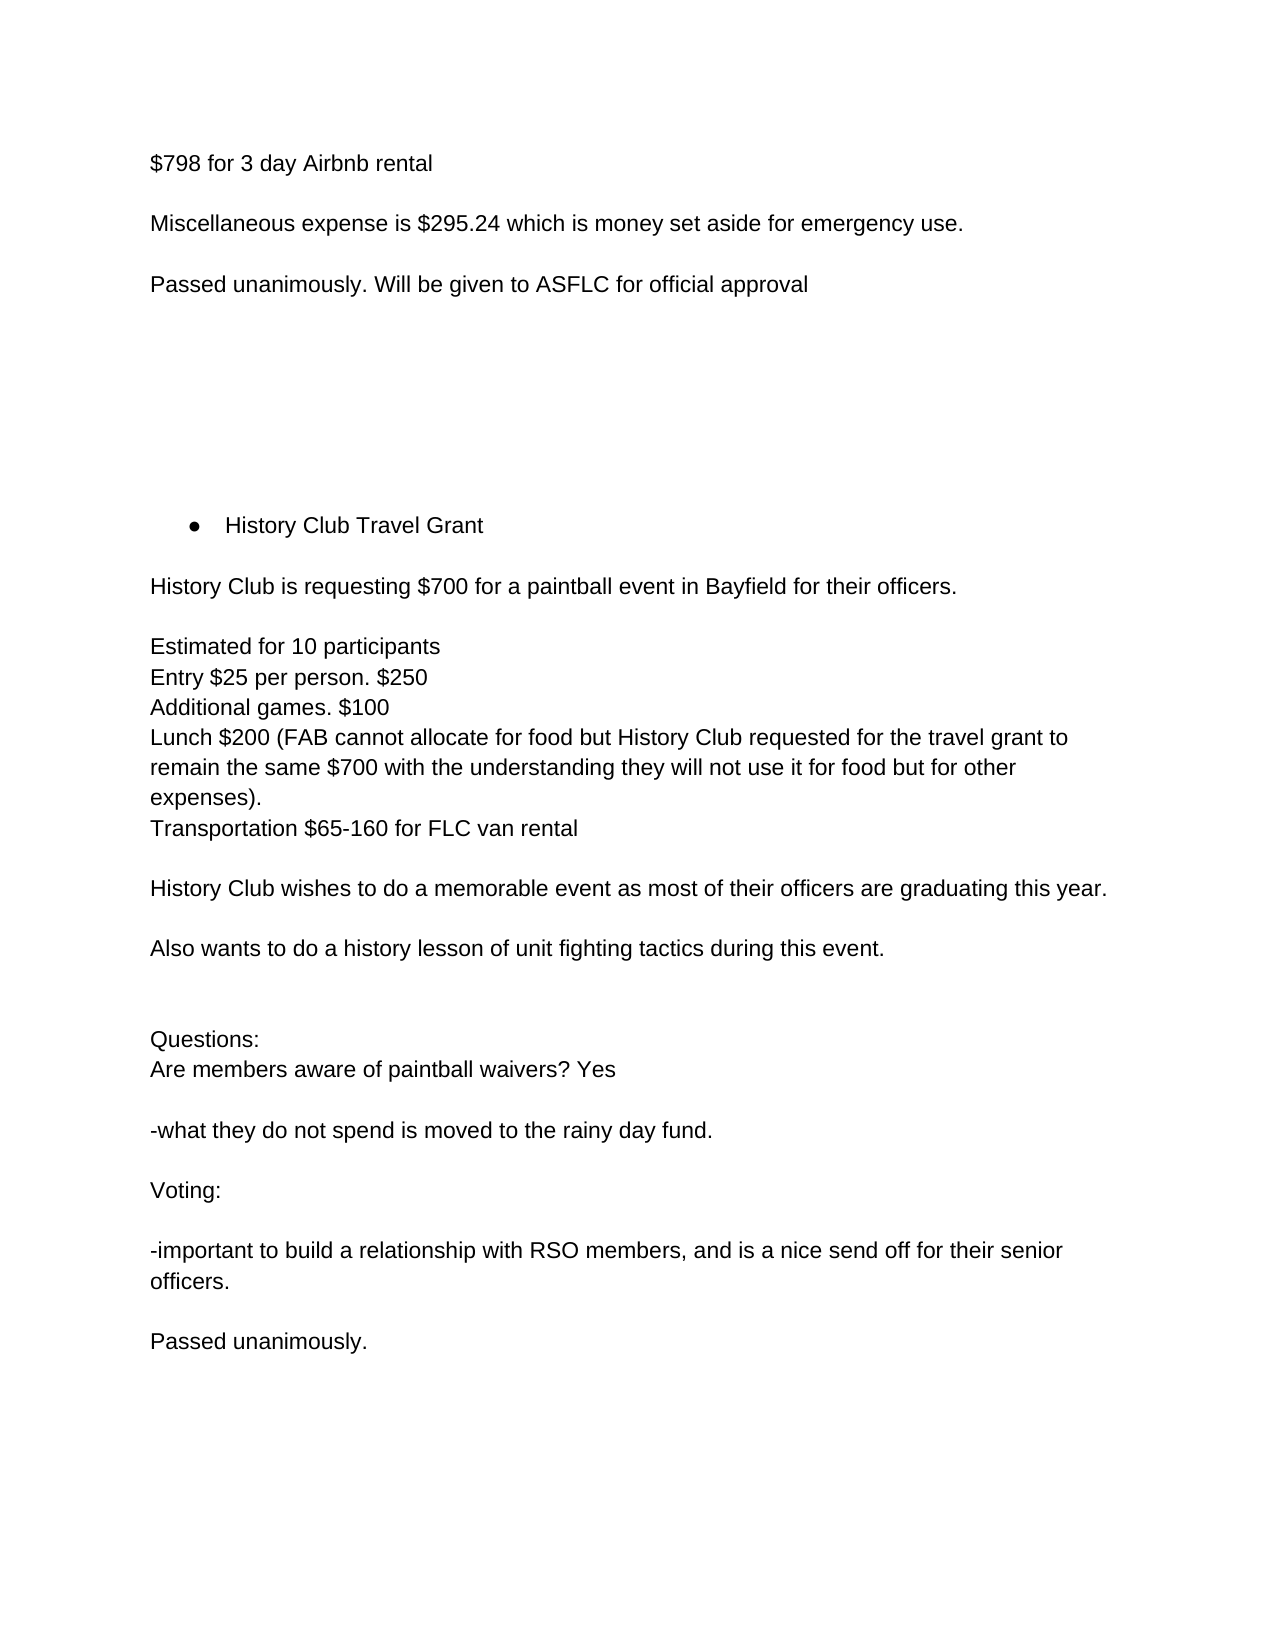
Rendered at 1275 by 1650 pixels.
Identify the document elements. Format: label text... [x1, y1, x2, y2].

text $798 for 3 day Airbnb rental [150, 150, 1125, 176]
text Estimated for 10 participants [150, 633, 1125, 660]
text Additional games. $100 [150, 694, 1125, 720]
text Passed unanimously. [150, 1328, 1125, 1354]
text Transportation $65-160 for FLC van rental [150, 814, 1125, 841]
text Also wants to do a history lesson of unit fighting tactics during this event. [150, 935, 1125, 962]
text Questions: [150, 1026, 1125, 1052]
text -what they do not spend is moved to the rainy day fund. [150, 1117, 1125, 1143]
text Passed unanimously. Will be given to ASFLC for official approval [150, 271, 1125, 297]
text Are members aware of paintball waivers? Yes [150, 1056, 1125, 1083]
text Voting: [150, 1177, 1125, 1203]
text -important to build a relationship with RSO members, and is a nice send off for their senior officers. [150, 1237, 1125, 1294]
text Miscellaneous expense is $295.24 which is money set aside for emergency use. [150, 210, 1125, 237]
text Lunch $200 (FAB cannot allocate for food but History Club requested for the travel grant to remain the same $700 with the understanding they will not use it for food but for other expenses). [150, 724, 1125, 811]
text History Club is requesting $700 for a paintball event in Bayfield for their officers. [150, 573, 1125, 599]
text Entry $25 per person. $250 [150, 663, 1125, 690]
text History Club wishes to do a memorable event as most of their officers are graduating this year. [150, 875, 1125, 901]
list History Club Travel Grant [187, 512, 1125, 539]
